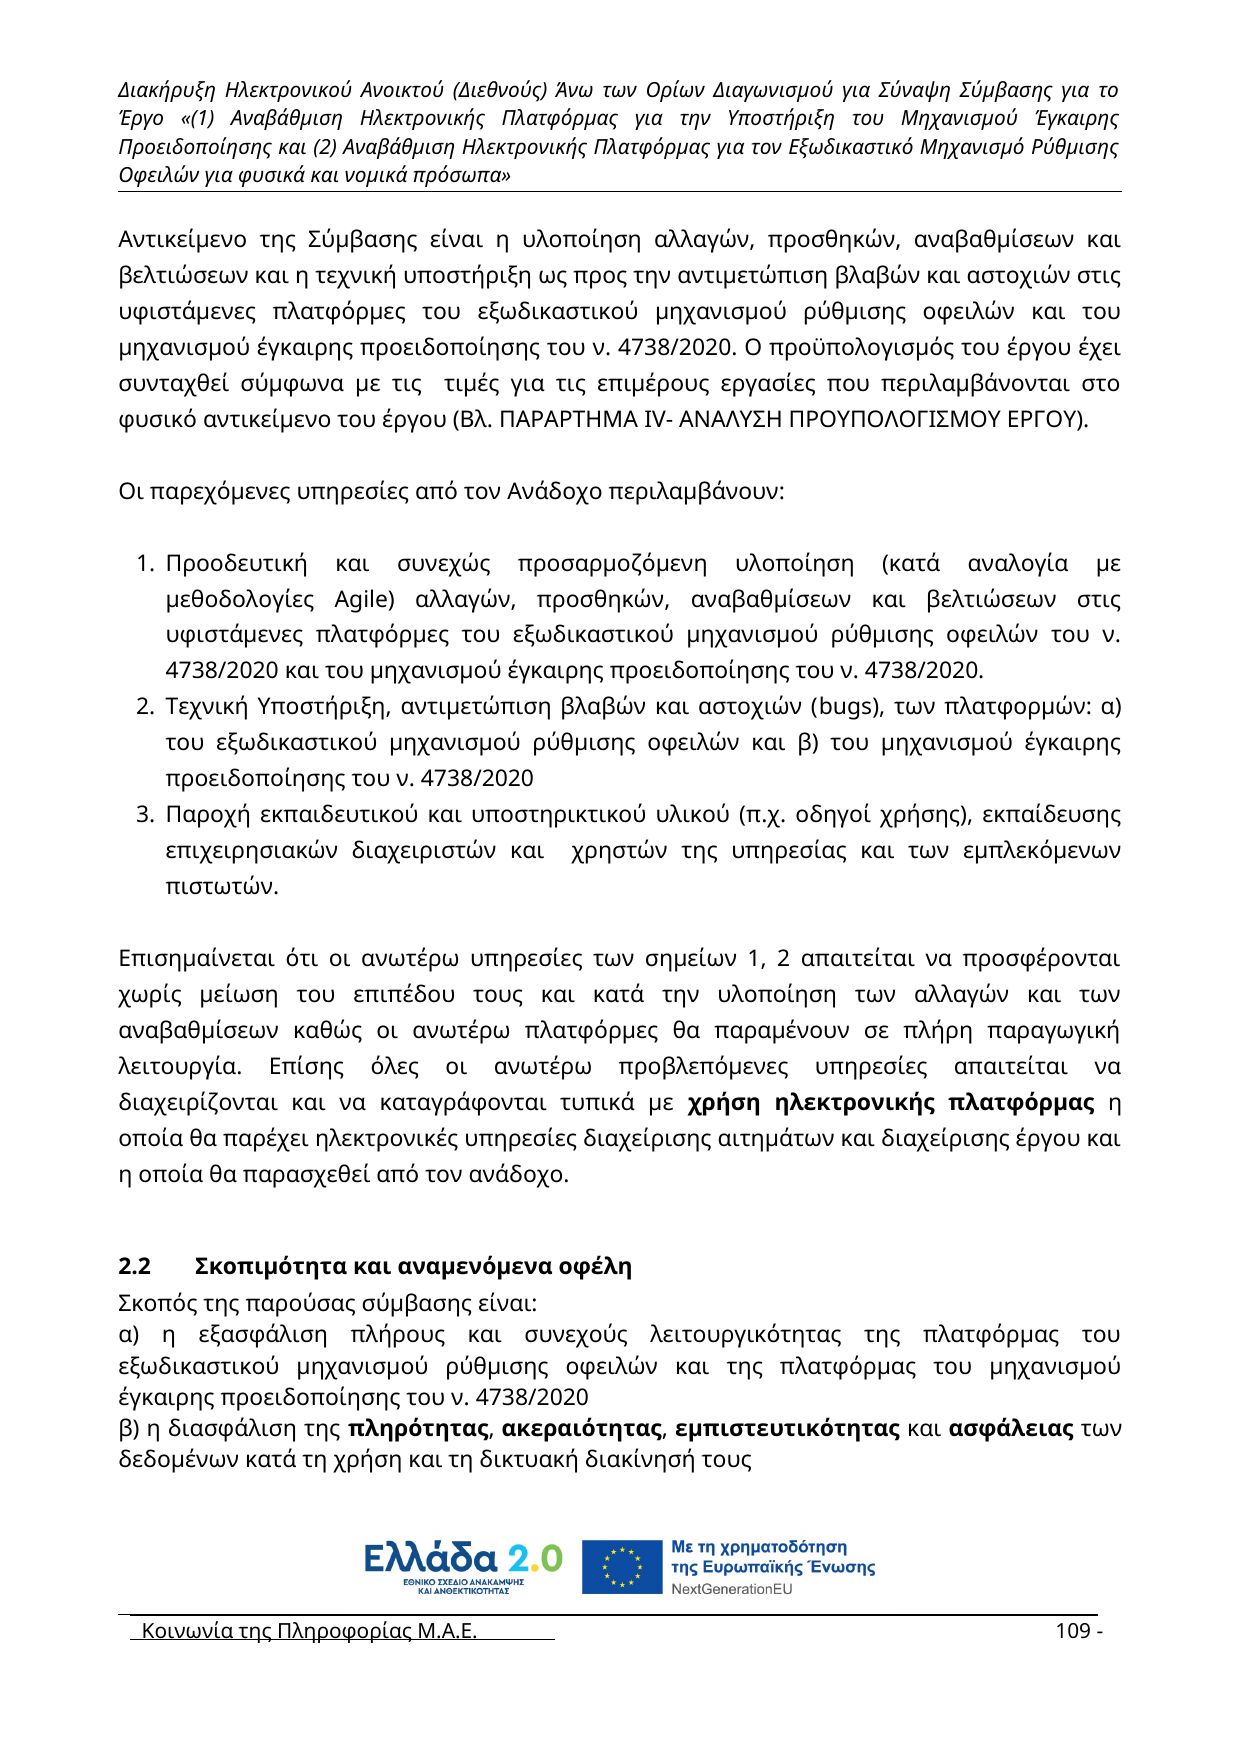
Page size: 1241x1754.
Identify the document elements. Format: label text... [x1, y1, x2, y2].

text Αντικείμενο της Σύμβασης είναι η υλοποίηση αλλαγών, προσθηκών, αναβαθμίσεων και βελτιώσεων και η τεχνική υποστήριξη ως προς την αντιμετώπιση βλαβών και αστοχιών στις υφιστάμενες πλατφόρμες του εξωδικαστικού μηχανισμού ρύθμισης οφειλών και του μηχανισμού έγκαιρης προειδοποίησης του ν. 4738/2020. Ο προϋπολογισμός του έργου έχει συνταχθεί σύμφωνα με τις τιμές για τις επιμέρους εργασίες που περιλαμβάνονται στο φυσικό αντικείμενο του έργου (Βλ. ΠΑΡΑΡΤΗΜΑ IV- ΑΝΑΛΥΣΗ ΠΡΟΥΠΟΛΟΓΙΣΜΟΥ ΕΡΓΟΥ). [118, 223, 1122, 434]
list Τεχνική Υποστήριξη, αντιμετώπιση βλαβών και αστοχιών (bugs), των πλατφορμών: α) του εξωδικαστικού μηχανισμού ρύθμισης οφειλών και β) του μηχανισμού έγκαιρης προειδοποίησης του ν. 4738/2020 [136, 690, 1122, 793]
text Οι παρεχόμενες υπηρεσίες από τον Ανάδοχο περιλαμβάνουν: [118, 475, 1122, 506]
text Επισημαίνεται ότι οι ανωτέρω υπηρεσίες των σημείων 1, 2 απαιτείται να προσφέρονται χωρίς μείωση του επιπέδου τους και κατά την υλοποίηση των αλλαγών και των αναβαθμίσεων καθώς οι ανωτέρω πλατφόρμες θα παραμένουν σε πλήρη παραγωγική λειτουργία. Επίσης όλες οι ανωτέρω προβλεπόμενες υπηρεσίες απαιτείται να διαχειρίζονται και να καταγράφονται τυπικά με χρήση ηλεκτρονικής πλατφόρμας η οποία θα παρέχει ηλεκτρονικές υπηρεσίες διαχείρισης αιτημάτων και διαχείρισης έργου και η οποία θα παρασχεθεί από τον ανάδοχο. [118, 942, 1122, 1189]
list Προοδευτική και συνεχώς προσαρμοζόμενη υλοποίηση (κατά αναλογία με μεθοδολογίες Agile) αλλαγών, προσθηκών, αναβαθμίσεων και βελτιώσεων στις υφιστάμενες πλατφόρμες του εξωδικαστικού μηχανισμού ρύθμισης οφειλών του ν. 4738/2020 και του μηχανισμού έγκαιρης προειδοποίησης του ν. 4738/2020. [136, 547, 1122, 686]
subtitle Σκοπιμότητα και αναμενόμενα οφέλη [118, 1250, 1122, 1281]
text α) η εξασφάλιση πλήρους και συνεχούς λειτουργικότητας της πλατφόρμας του εξωδικαστικού μηχανισμού ρύθμισης οφειλών και της πλατφόρμας του μηχανισμού έγκαιρης προειδοποίησης του ν. 4738/2020 [118, 1318, 1122, 1412]
text Σκοπός της παρούσας σύμβασης είναι: [118, 1287, 1122, 1318]
text β) η διασφάλιση της πληρότητας, ακεραιότητας, εμπιστευτικότητας και ασφάλειας των δεδομένων κατά τη χρήση και τη δικτυακή διακίνησή τους [118, 1412, 1122, 1475]
list Παροχή εκπαιδευτικού και υποστηρικτικού υλικού (π.χ. οδηγοί χρήσης), εκπαίδευσης επιχειρησιακών διαχειριστών και χρηστών της υπηρεσίας και των εμπλεκόμενων πιστωτών. [136, 798, 1122, 901]
picture [346, 1520, 895, 1614]
